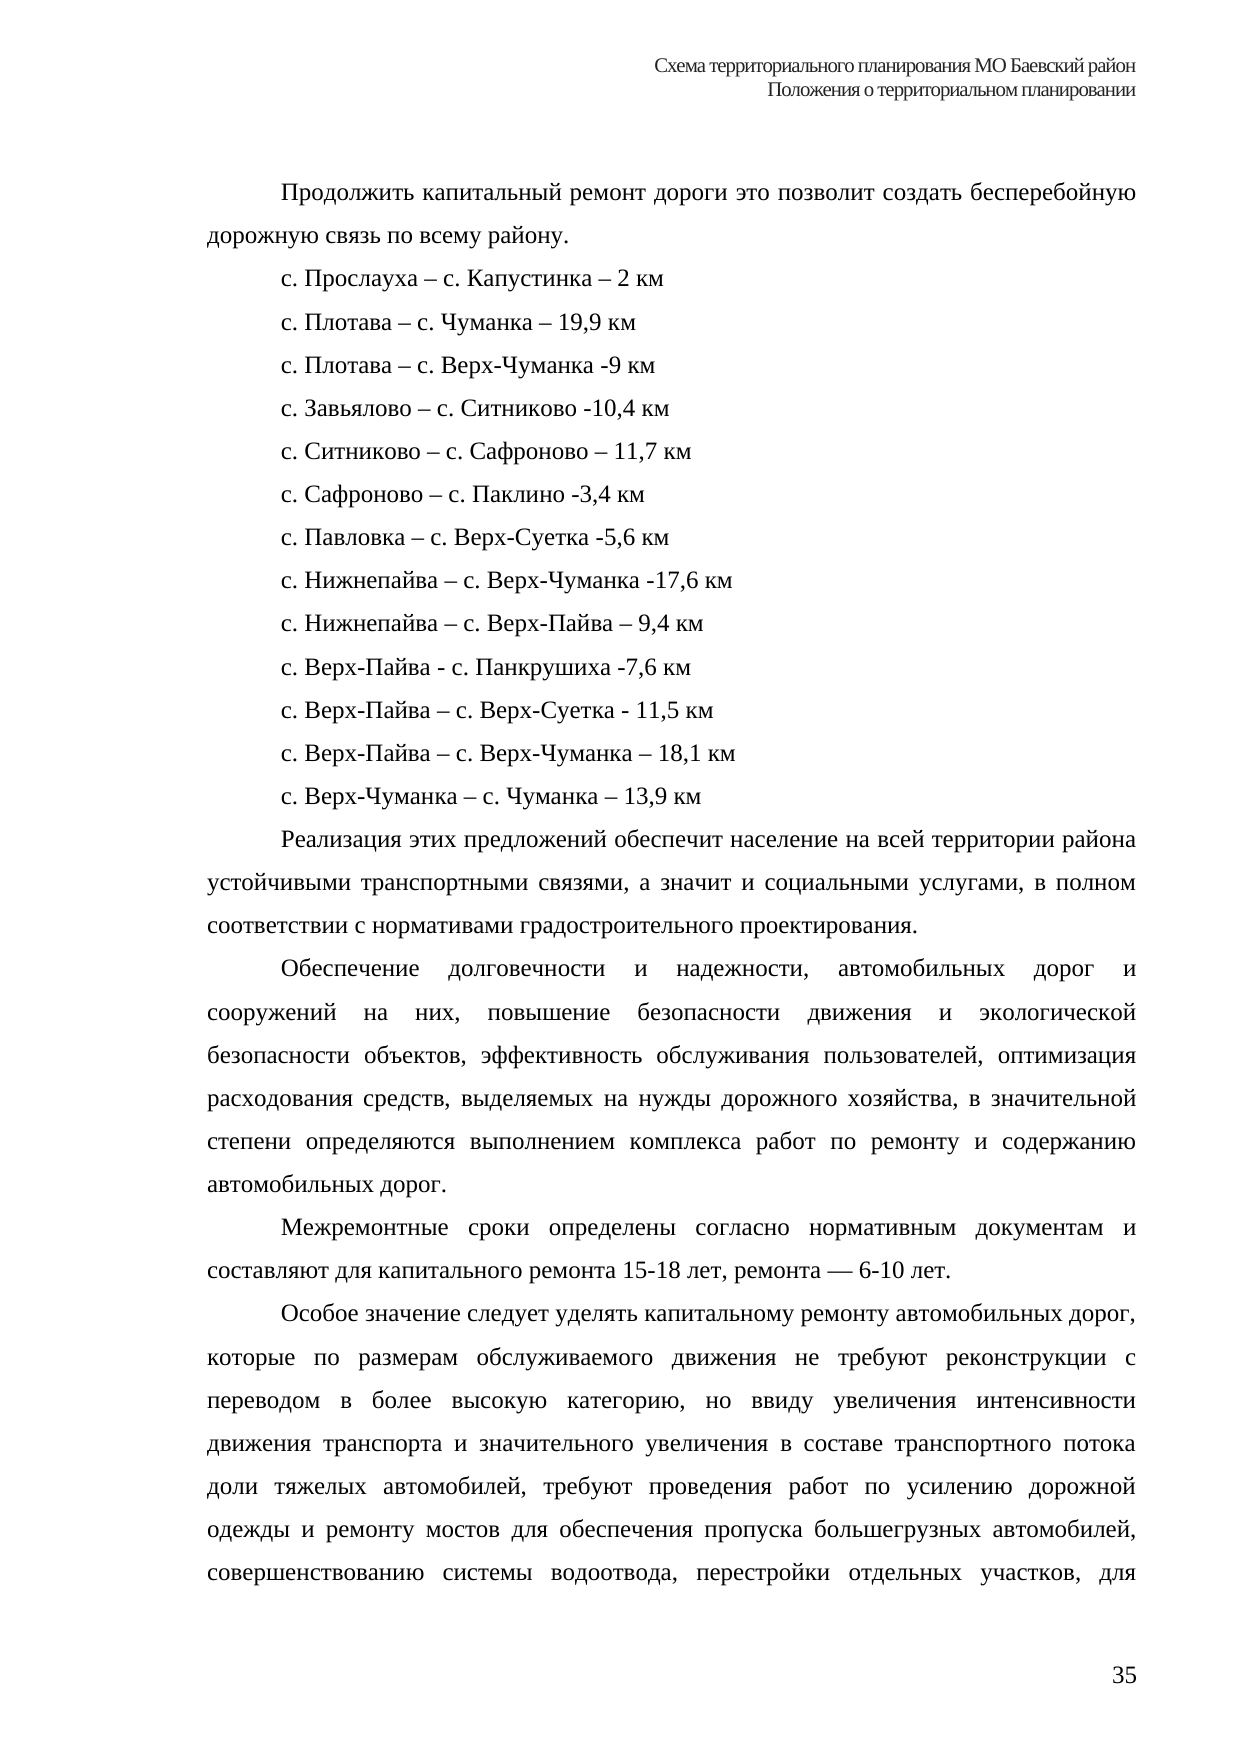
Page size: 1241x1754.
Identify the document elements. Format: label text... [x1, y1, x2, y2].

text с. Верх-Пайва – с. Верх-Чуманка – 18,1 км [207, 738, 1137, 767]
text с. Нижнепайва – с. Верх-Пайва – 9,4 км [207, 608, 1137, 637]
text с. Прослауха – с. Капустинка – 2 км [207, 263, 1137, 292]
text с. Ситниково – с. Сафроново – 11,7 км [207, 436, 1137, 465]
text с. Павловка – с. Верх-Суетка -5,6 км [207, 522, 1137, 551]
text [207, 1298, 1137, 1586]
text Межремонтные сроки определены согласно нормативным документам и составляют для капитального ремонта 15-18 лет, ремонта — 6-10 лет. [207, 1212, 1137, 1284]
text с. Плотава – с. Чуманка – 19,9 км [207, 307, 1137, 335]
text с. Сафроново – с. Паклино -3,4 км [207, 479, 1137, 508]
text Реализация этих предложений обеспечит население на всей территории района устойчивыми транспортными связями, а значит и социальными услугами, в полном соответствии с нормативами градостроительного проектирования. [207, 824, 1137, 939]
text с. Завьялово – с. Ситниково -10,4 км [207, 393, 1137, 422]
text с. Верх-Пайва - с. Панкрушиха -7,6 км [207, 652, 1137, 680]
text Продолжить капитальный ремонт дороги это позволит создать бесперебойную дорожную связь по всему району. [207, 177, 1137, 249]
text Обеспечение долговечности и надежности, автомобильных дорог и сооружений на них, повышение безопасности движения и экологической безопасности объектов, эффективность обслуживания пользователей, оптимизация расходования средств, выделяемых на нужды дорожного хозяйства, в значительной степени определяются выполнением комплекса работ по ремонту и содержанию автомобильных дорог. [207, 953, 1137, 1198]
text с. Плотава – с. Верх-Чуманка -9 км [207, 350, 1137, 378]
text с. Верх-Чуманка – с. Чуманка – 13,9 км [207, 781, 1137, 810]
text с. Нижнепайва – с. Верх-Чуманка -17,6 км [207, 565, 1137, 594]
text с. Верх-Пайва – с. Верх-Суетка - 11,5 км [207, 695, 1137, 723]
